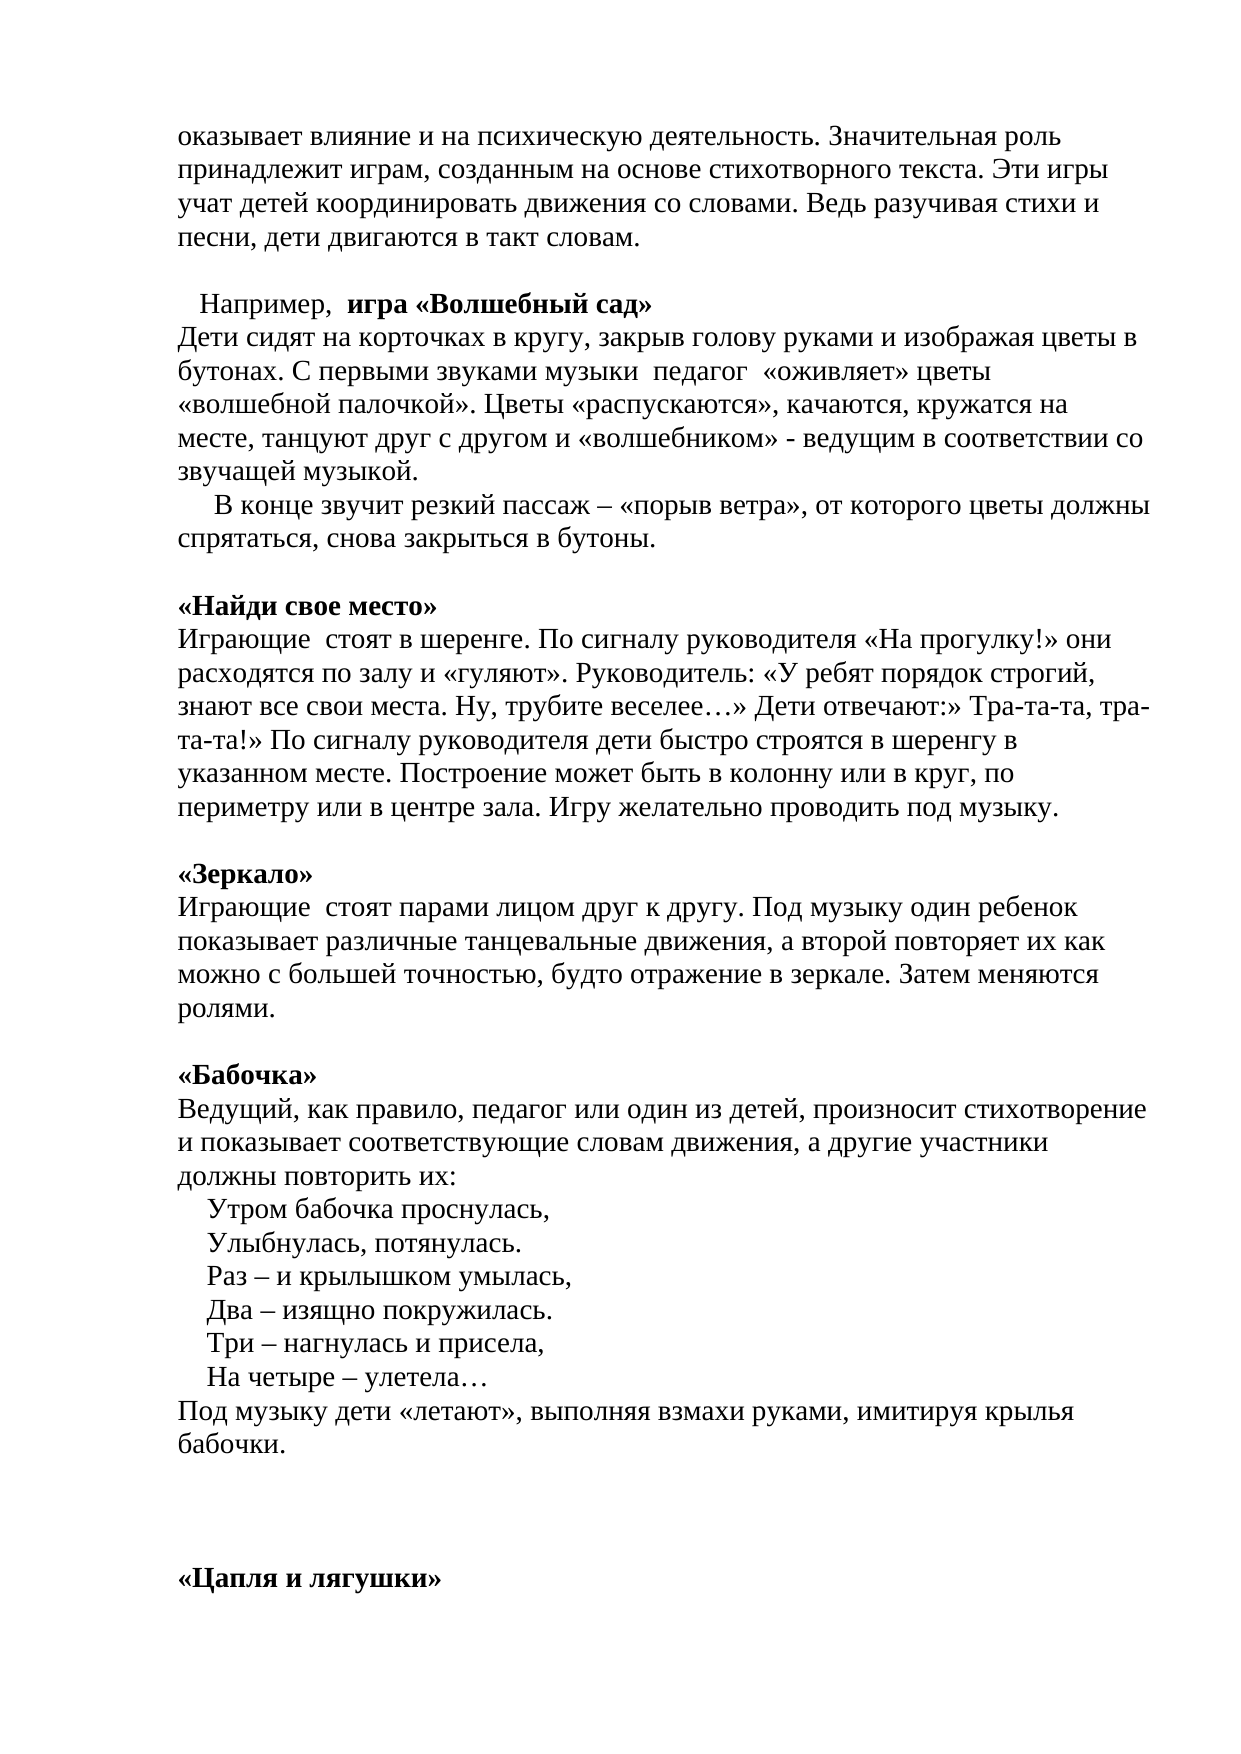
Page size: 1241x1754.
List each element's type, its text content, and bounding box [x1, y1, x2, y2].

text На четыре – улетела… [177, 1359, 1152, 1393]
text Играющие стоят парами лицом друг к другу. Под музыку один ребенок показывает различные танцевальные движения, а второй повторяет их как можно с большей точностью, будто отражение в зеркале. Затем меняются ролями. [177, 889, 1152, 1024]
text «Бабочка» [177, 1057, 1152, 1091]
text Раз – и крылышком умылась, [177, 1258, 1152, 1292]
text Играющие стоят в шеренге. По сигналу руководителя «На прогулку!» они расходятся по залу и «гуляют». Руководитель: «У ребят порядок строгий, знают все свои места. Ну, трубите веселее…» Дети отвечают:» Тра-та-та, тра-та-та!» По сигналу руководителя дети быстро строятся в шеренгу в указанном месте. Построение может быть в колонну или в круг, по периметру или в центре зала. Игру желательно проводить под музыку. [177, 621, 1152, 822]
text «Найди свое место» [177, 588, 1152, 621]
text Ведущий, как правило, педагог или один из детей, произносит стихотворение и показывает соответствующие словам движения, а другие участники должны повторить их: [177, 1091, 1152, 1191]
text «Зеркало» [177, 856, 1152, 889]
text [177, 118, 1152, 252]
text Утром бабочка проснулась, [177, 1191, 1152, 1225]
text Под музыку дети «летают», выполняя взмахи руками, имитируя крылья бабочки. [177, 1393, 1152, 1460]
text Дети сидят на корточках в кругу, закрыв голову руками и изображая цветы в бутонах. С первыми звуками музыки педагог «оживляет» цветы «волшебной палочкой». Цветы «распускаются», качаются, кружатся на месте, танцуют друг с другом и «волшебником» - ведущим в соответствии со звучащей музыкой. [177, 319, 1152, 487]
text Улыбнулась, потянулась. [177, 1225, 1152, 1258]
text Например, игра «Волшебный сад» [177, 286, 1152, 319]
text «Цапля и лягушки» [177, 1560, 1152, 1594]
text Три – нагнулась и присела, [177, 1326, 1152, 1359]
text В конце звучит резкий пассаж – «порыв ветра», от которого цветы должны спрятаться, снова закрыться в бутоны. [177, 487, 1152, 554]
text Два – изящно покружилась. [177, 1292, 1152, 1326]
